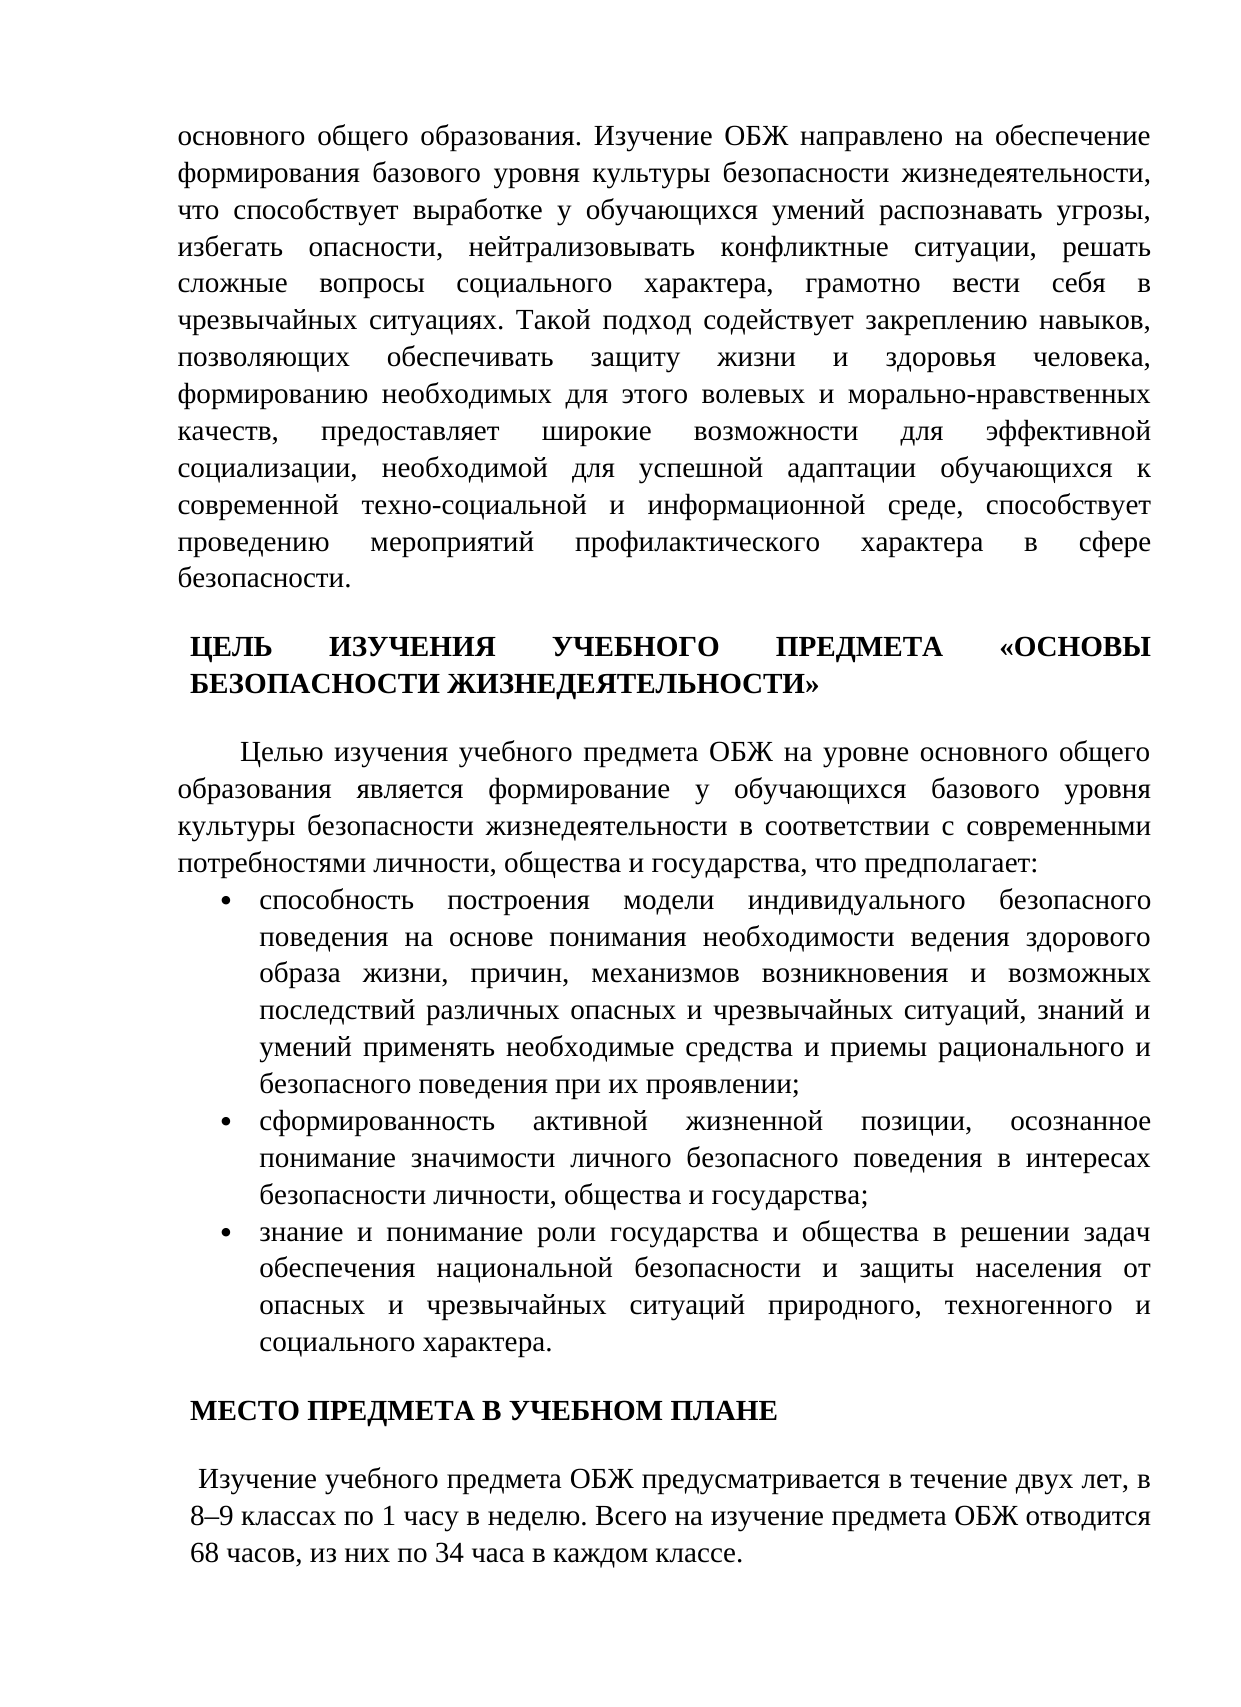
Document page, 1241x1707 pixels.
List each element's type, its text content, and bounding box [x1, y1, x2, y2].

list способность построения модели индивидуального безопасного поведения на основе понимания необходимости ведения здорового образа жизни, причин, механизмов возникновения и возможных последствий различных опасных и чрезвычайных ситуаций, знаний и умений применять необходимые средства и приемы рационального и безопасного поведения при их проявлении; [222, 882, 1152, 1100]
list сформированность активной жизненной позиции, осознанное понимание значимости личного безопасного поведения в интересах безопасности личности, общества и государства; [222, 1103, 1152, 1210]
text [177, 118, 1152, 594]
text Целью изучения учебного предмета ОБЖ на уровне основного общего образования является формирование у обучающихся базового уровня культуры безопасности жизнедеятельности в соответствии с современными потребностями личности, общества и государства, что предполагает: [177, 734, 1152, 878]
text ЦЕЛЬ ИЗУЧЕНИЯ УЧЕБНОГО ПРЕДМЕТА «ОСНОВЫ БЕЗОПАСНОСТИ ЖИЗНЕДЕЯТЕЛЬНОСТИ» [190, 629, 1152, 699]
text Изучение учебного предмета ОБЖ предусматривается в течение двух лет, в 8–9 классах по 1 часу в неделю. Всего на изучение предмета ОБЖ отводится 68 часов, из них по 34 часа в каждом классе. [190, 1461, 1152, 1568]
text МЕСТО ПРЕДМЕТА В УЧЕБНОМ ПЛАНЕ [190, 1393, 1152, 1426]
list знание и понимание роли государства и общества в решении задач обеспечения национальной безопасности и защиты населения от опасных и чрезвычайных ситуаций природного, техногенного и социального характера. [222, 1214, 1152, 1358]
